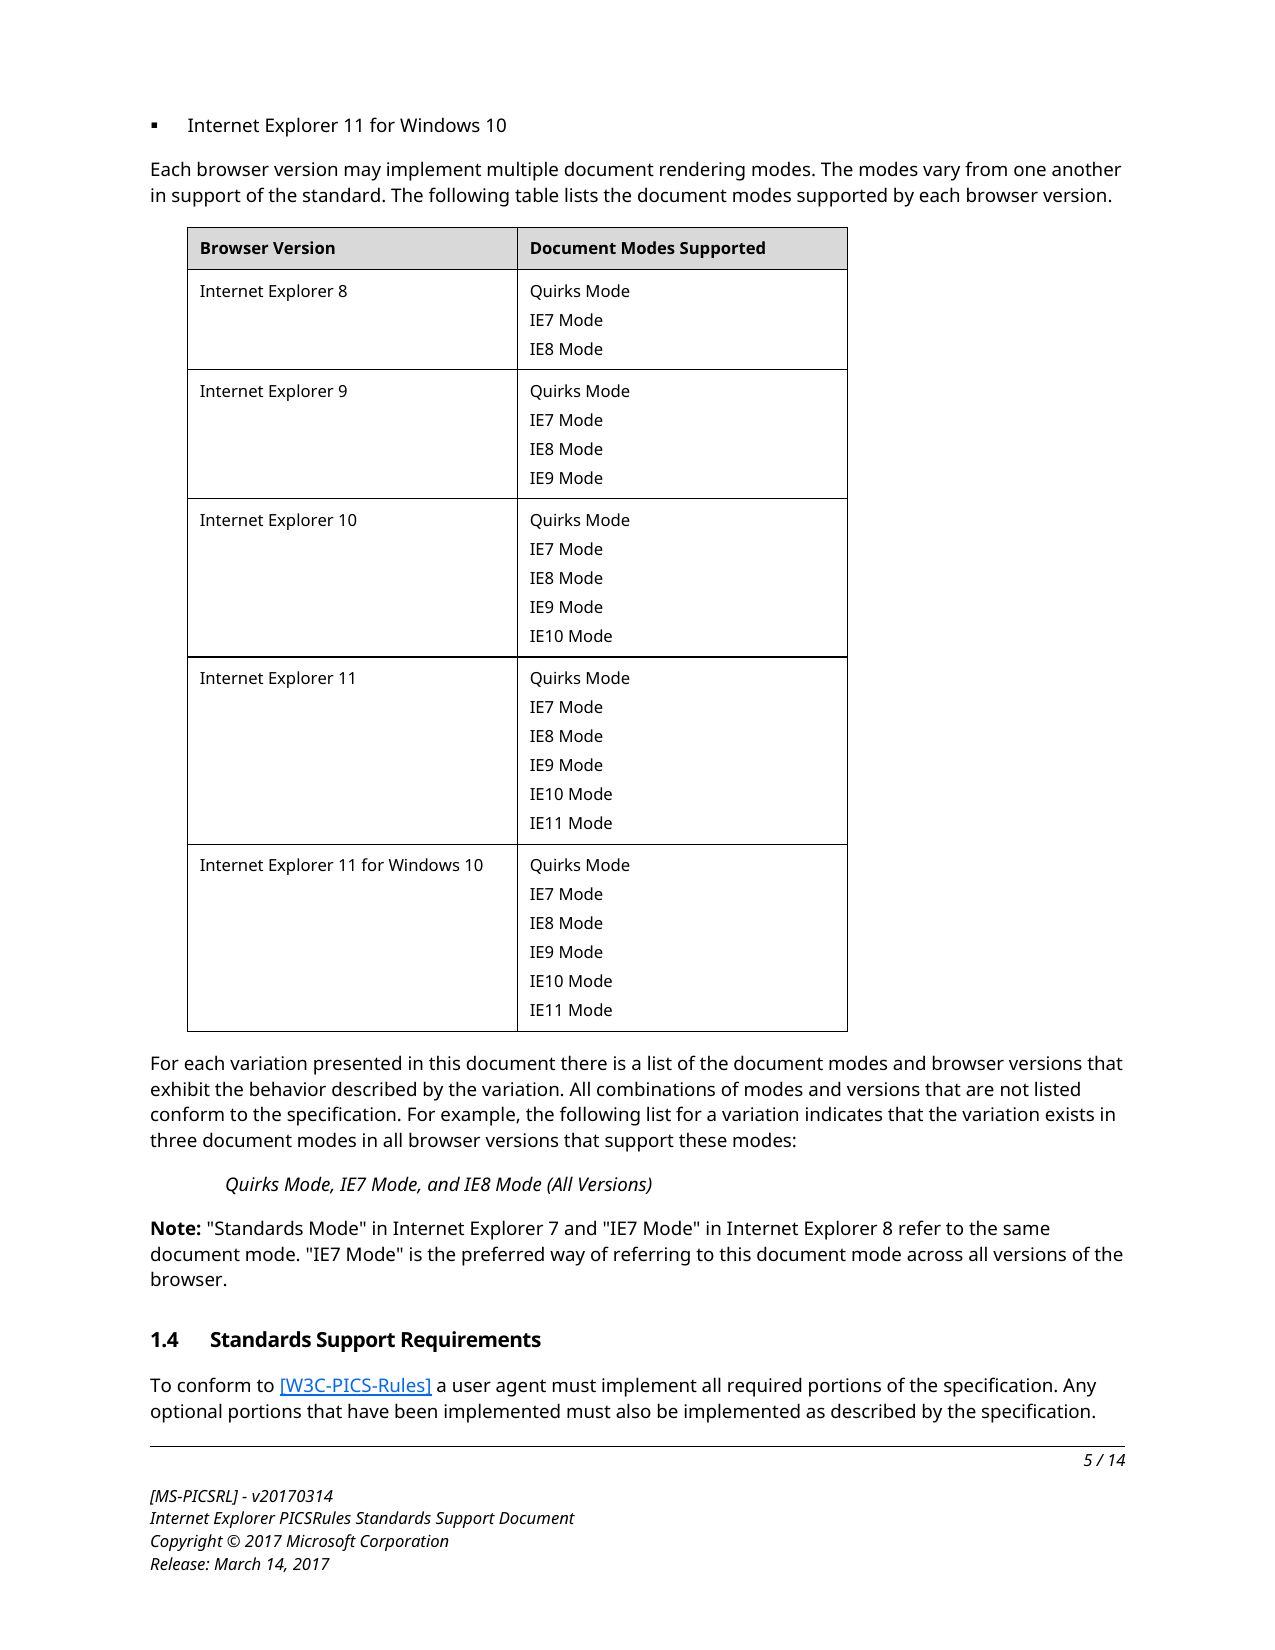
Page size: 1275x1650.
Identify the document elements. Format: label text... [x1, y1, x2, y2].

text Each browser version may implement multiple document rendering modes. The modes vary from one another in support of the standard. The following table lists the document modes supported by each browser version. [150, 157, 1125, 208]
table_cell Quirks Mode IE7 Mode IE8 Mode IE9 Mode IE10 Mode IE11 Mode [518, 845, 847, 1031]
text For each variation presented in this document there is a list of the document modes and browser versions that exhibit the behavior described by the variation. All combinations of modes and versions that are not listed conform to the specification. For example, the following list for a variation indicates that the variation exists in three document modes in all browser versions that support these modes: [150, 1050, 1125, 1152]
table_cell Quirks Mode IE7 Mode IE8 Mode IE9 Mode [518, 370, 847, 498]
table_header Browser Version [188, 228, 517, 269]
table_cell Internet Explorer 10 [188, 499, 517, 656]
table_cell Quirks Mode IE7 Mode IE8 Mode [518, 270, 847, 369]
table_header Document Modes Supported [518, 228, 847, 269]
table_cell Quirks Mode IE7 Mode IE8 Mode IE9 Mode IE10 Mode IE11 Mode [518, 658, 847, 843]
table_cell Internet Explorer 11 for Windows 10 [188, 845, 517, 1031]
table_cell Quirks Mode IE7 Mode IE8 Mode IE9 Mode IE10 Mode [518, 499, 847, 656]
table_cell Internet Explorer 9 [188, 370, 517, 498]
table_cell Internet Explorer 8 [188, 270, 517, 369]
text Note: "Standards Mode" in Internet Explorer 7 and "IE7 Mode" in Internet Explorer 8 refer to the same document mode. "IE7 Mode" is the preferred way of referring to this document mode across all versions of the browser. [150, 1215, 1125, 1292]
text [150, 1372, 1125, 1423]
text Quirks Mode, IE7 Mode, and IE8 Mode (All Versions) [225, 1171, 1125, 1197]
list Internet Explorer 11 for Windows 10 [150, 112, 1125, 138]
table_cell Internet Explorer 11 [188, 658, 517, 843]
subtitle Standards Support Requirements [150, 1325, 1125, 1354]
